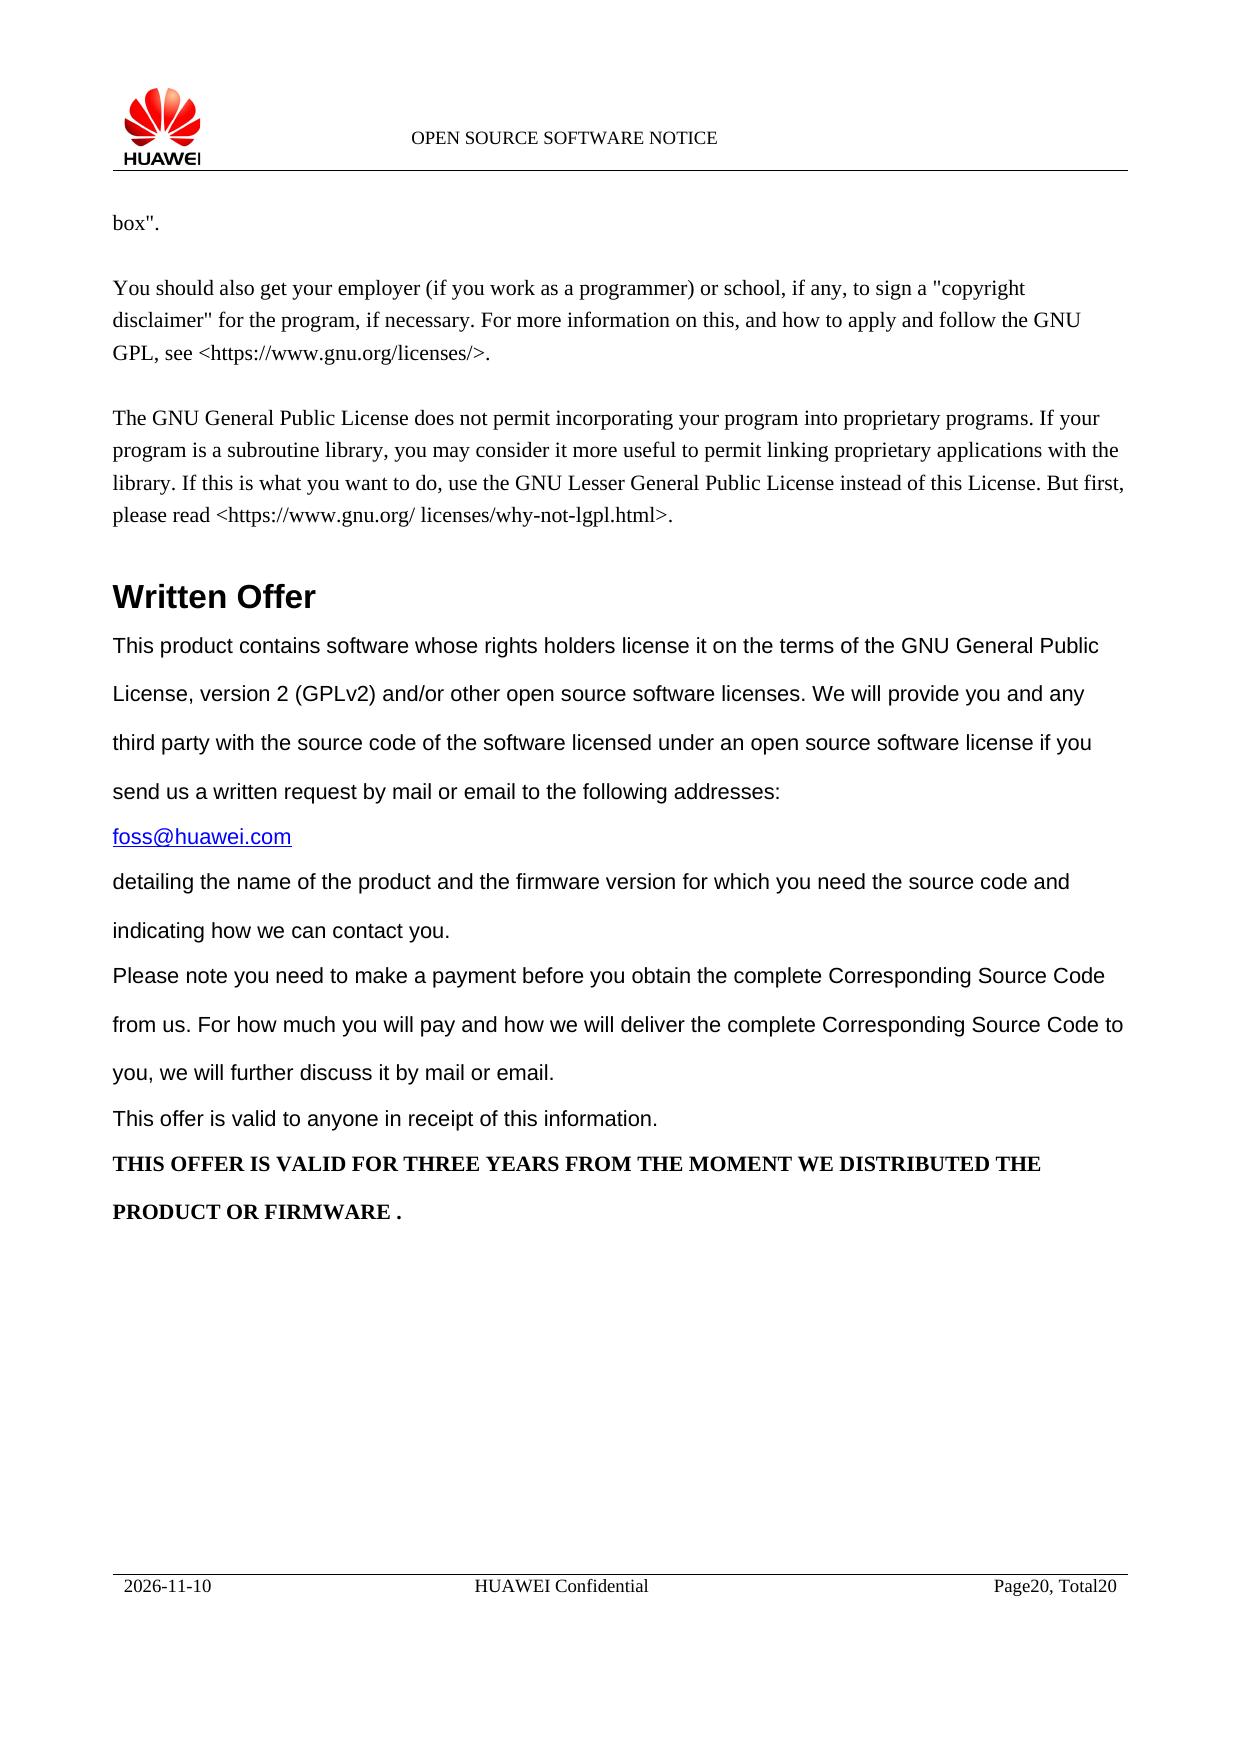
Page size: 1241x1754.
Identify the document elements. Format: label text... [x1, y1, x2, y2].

text Written Offer [112, 564, 1128, 629]
text This offer is valid for three years from the moment we distributed the product or firmware . [112, 1147, 1128, 1228]
picture [124, 88, 201, 165]
text The GNU General Public License does not permit incorporating your program into proprietary programs. If your program is a subroutine library, you may consider it more useful to permit linking proprietary applications with the library. If this is what you want to do, use the GNU Lesser General Public License instead of this License. But first, please read <https://www.gnu.org/ licenses/why-not-lgpl.html>. [112, 401, 1128, 531]
text foss@huawei.com [112, 820, 1128, 853]
text detailing the name of the product and the firmware version for which you need the source code and indicating how we can contact you. [112, 865, 1128, 947]
text Please note you need to make a payment before you obtain the complete Corresponding Source Code from us. For how much you will pay and how we will deliver the complete Corresponding Source Code to you, we will further discuss it by mail or email. [112, 959, 1128, 1089]
text You should also get your employer (if you work as a programmer) or school, if any, to sign a "copyright disclaimer" for the program, if necessary. For more information on this, and how to apply and follow the GNU GPL, see <https://www.gnu.org/licenses/>. [112, 271, 1128, 369]
text This product contains software whose rights holders license it on the terms of the GNU General Public License, version 2 (GPLv2) and/or other open source software licenses. We will provide you and any third party with the source code of the software licensed under an open source software license if you send us a written request by mail or email to the following addresses: [112, 629, 1128, 808]
text This offer is valid to anyone in receipt of this information. [112, 1102, 1128, 1134]
